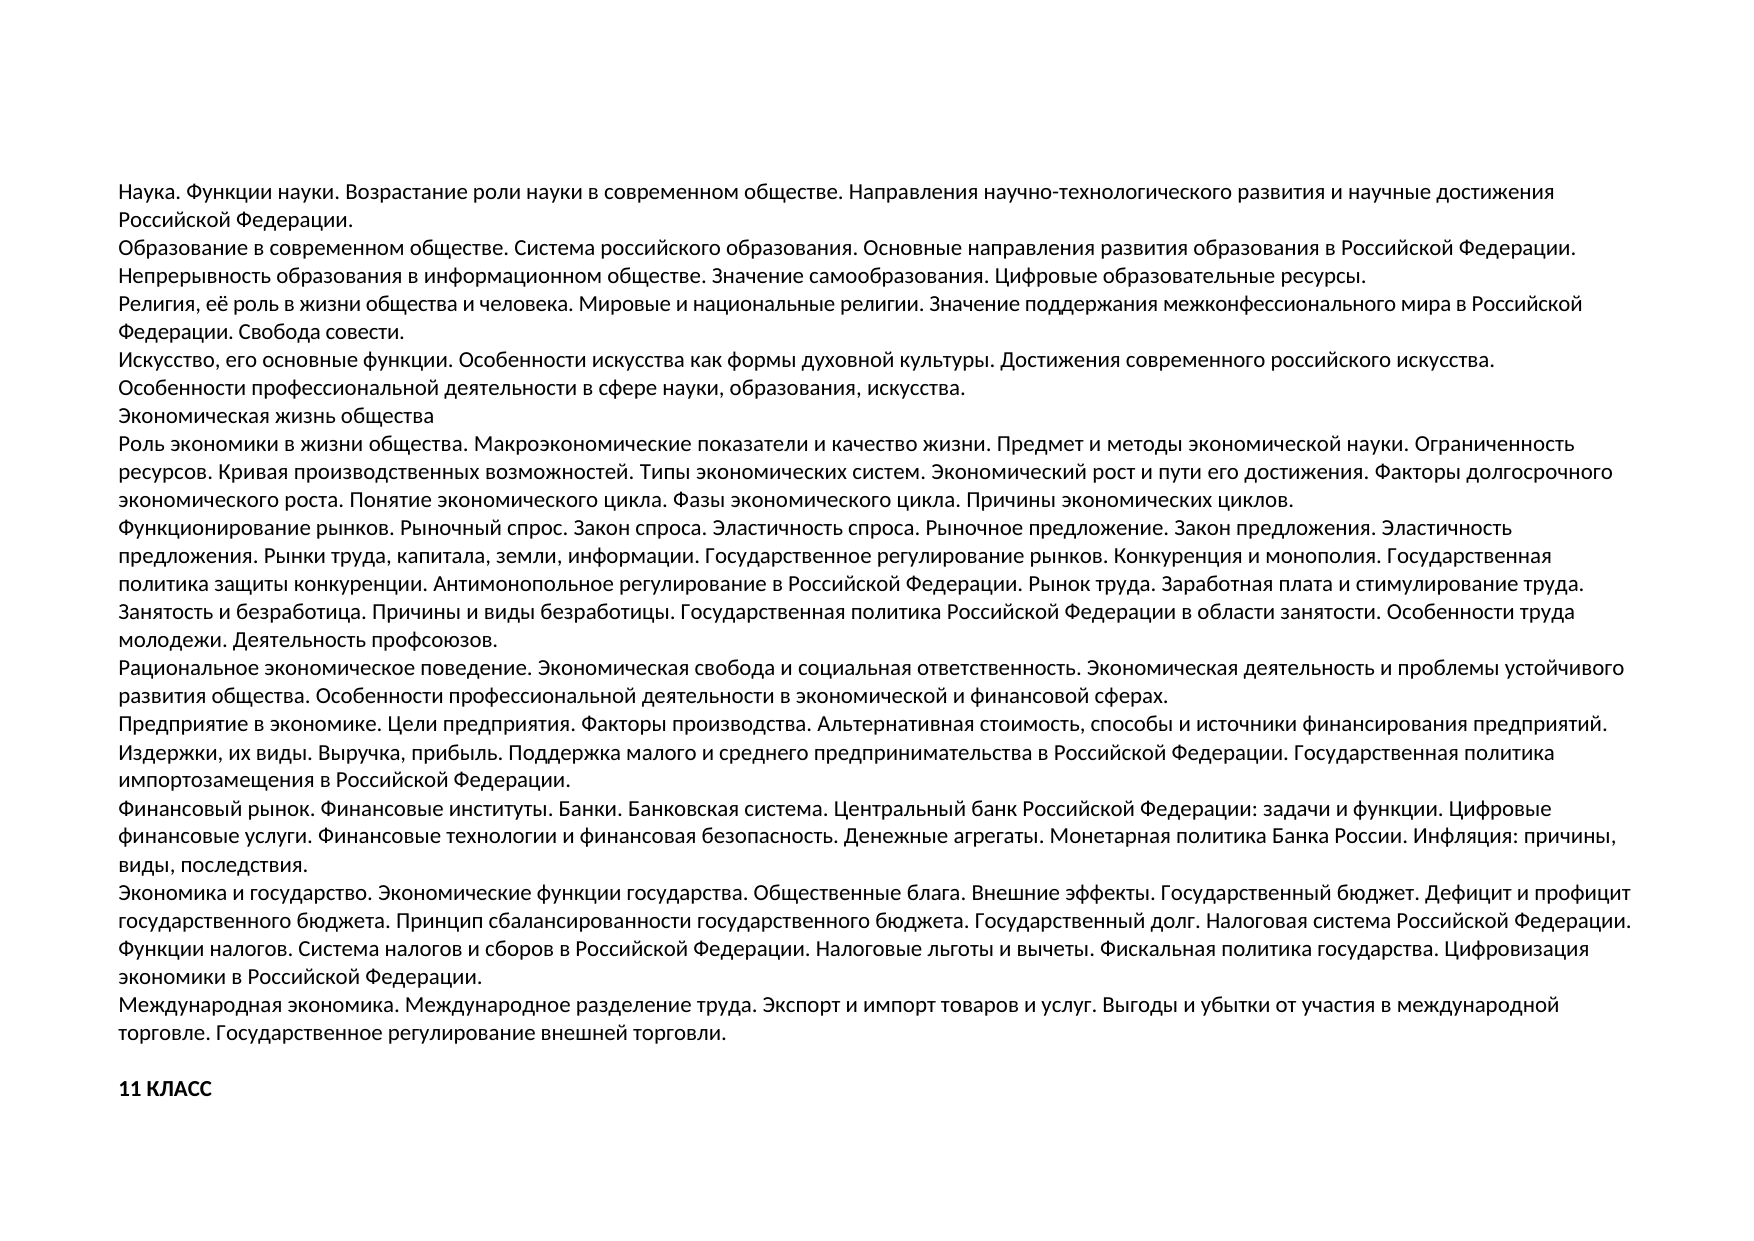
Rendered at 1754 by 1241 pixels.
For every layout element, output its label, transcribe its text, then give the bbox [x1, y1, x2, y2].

text Искусство, его основные функции. Особенности искусства как формы духовной культуры. Достижения современного российского искусства. [118, 345, 1636, 373]
text Предприятие в экономике. Цели предприятия. Факторы производства. Альтернативная стоимость, способы и источники финансирования предприятий. Издержки, их виды. Выручка, прибыль. Поддержка малого и среднего предпринимательства в Российской Федерации. Государственная политика импортозамещения в Российской Федерации. [118, 709, 1636, 794]
text Образование в современном обществе. Система российского образования. Основные направления развития образования в Российской Федерации. Непрерывность образования в информационном обществе. Значение самообразования. Цифровые образовательные ресурсы. [118, 233, 1636, 289]
text Международная экономика. Международное разделение труда. Экспорт и импорт товаров и услуг. Выгоды и убытки от участия в международной торговле. Государственное регулирование внешней торговли. [118, 990, 1636, 1046]
text Религия, её роль в жизни общества и человека. Мировые и национальные религии. Значение поддержания межконфессионального мира в Российской Федерации. Свобода совести. [118, 289, 1636, 345]
text Особенности профессиональной деятельности в сфере науки, образования, искусства. [118, 373, 1636, 401]
text Финансовый рынок. Финансовые институты. Банки. Банковская система. Центральный банк Российской Федерации: задачи и функции. Цифровые финансовые услуги. Финансовые технологии и финансовая безопасность. Денежные агрегаты. Монетарная политика Банка России. Инфляция: причины, виды, последствия. [118, 794, 1636, 878]
text Экономическая жизнь общества [118, 401, 1636, 429]
text Роль экономики в жизни общества. Макроэкономические показатели и качество жизни. Предмет и методы экономической науки. Ограниченность ресурсов. Кривая производственных возможностей. Типы экономических систем. Экономический рост и пути его достижения. Факторы долгосрочного экономического роста. Понятие экономического цикла. Фазы экономического цикла. Причины экономических циклов. [118, 429, 1636, 513]
text Экономика и государство. Экономические функции государства. Общественные блага. Внешние эффекты. Государственный бюджет. Дефицит и профицит государственного бюджета. Принцип сбалансированности государственного бюджета. Государственный долг. Налоговая система Российской Федерации. Функции налогов. Система налогов и сборов в Российской Федерации. Налоговые льготы и вычеты. Фискальная политика государства. Цифровизация экономики в Российской Федерации. [118, 878, 1636, 990]
text 11 КЛАСС [118, 1074, 1636, 1102]
text Рациональное экономическое поведение. Экономическая свобода и социальная ответственность. Экономическая деятельность и проблемы устойчивого развития общества. Особенности профессиональной деятельности в экономической и финансовой сферах. [118, 653, 1636, 709]
text Наука. Функции науки. Возрастание роли науки в современном обществе. Направления научно-технологического развития и научные достижения Российской Федерации. [118, 177, 1636, 233]
text Функционирование рынков. Рыночный спрос. Закон спроса. Эластичность спроса. Рыночное предложение. Закон предложения. Эластичность предложения. Рынки труда, капитала, земли, информации. Государственное регулирование рынков. Конкуренция и монополия. Государственная политика защиты конкуренции. Антимонопольное регулирование в Российской Федерации. Рынок труда. Заработная плата и стимулирование труда. Занятость и безработица. Причины и виды безработицы. Государственная политика Российской Федерации в области занятости. Особенности труда молодежи. Деятельность профсоюзов. [118, 513, 1636, 653]
